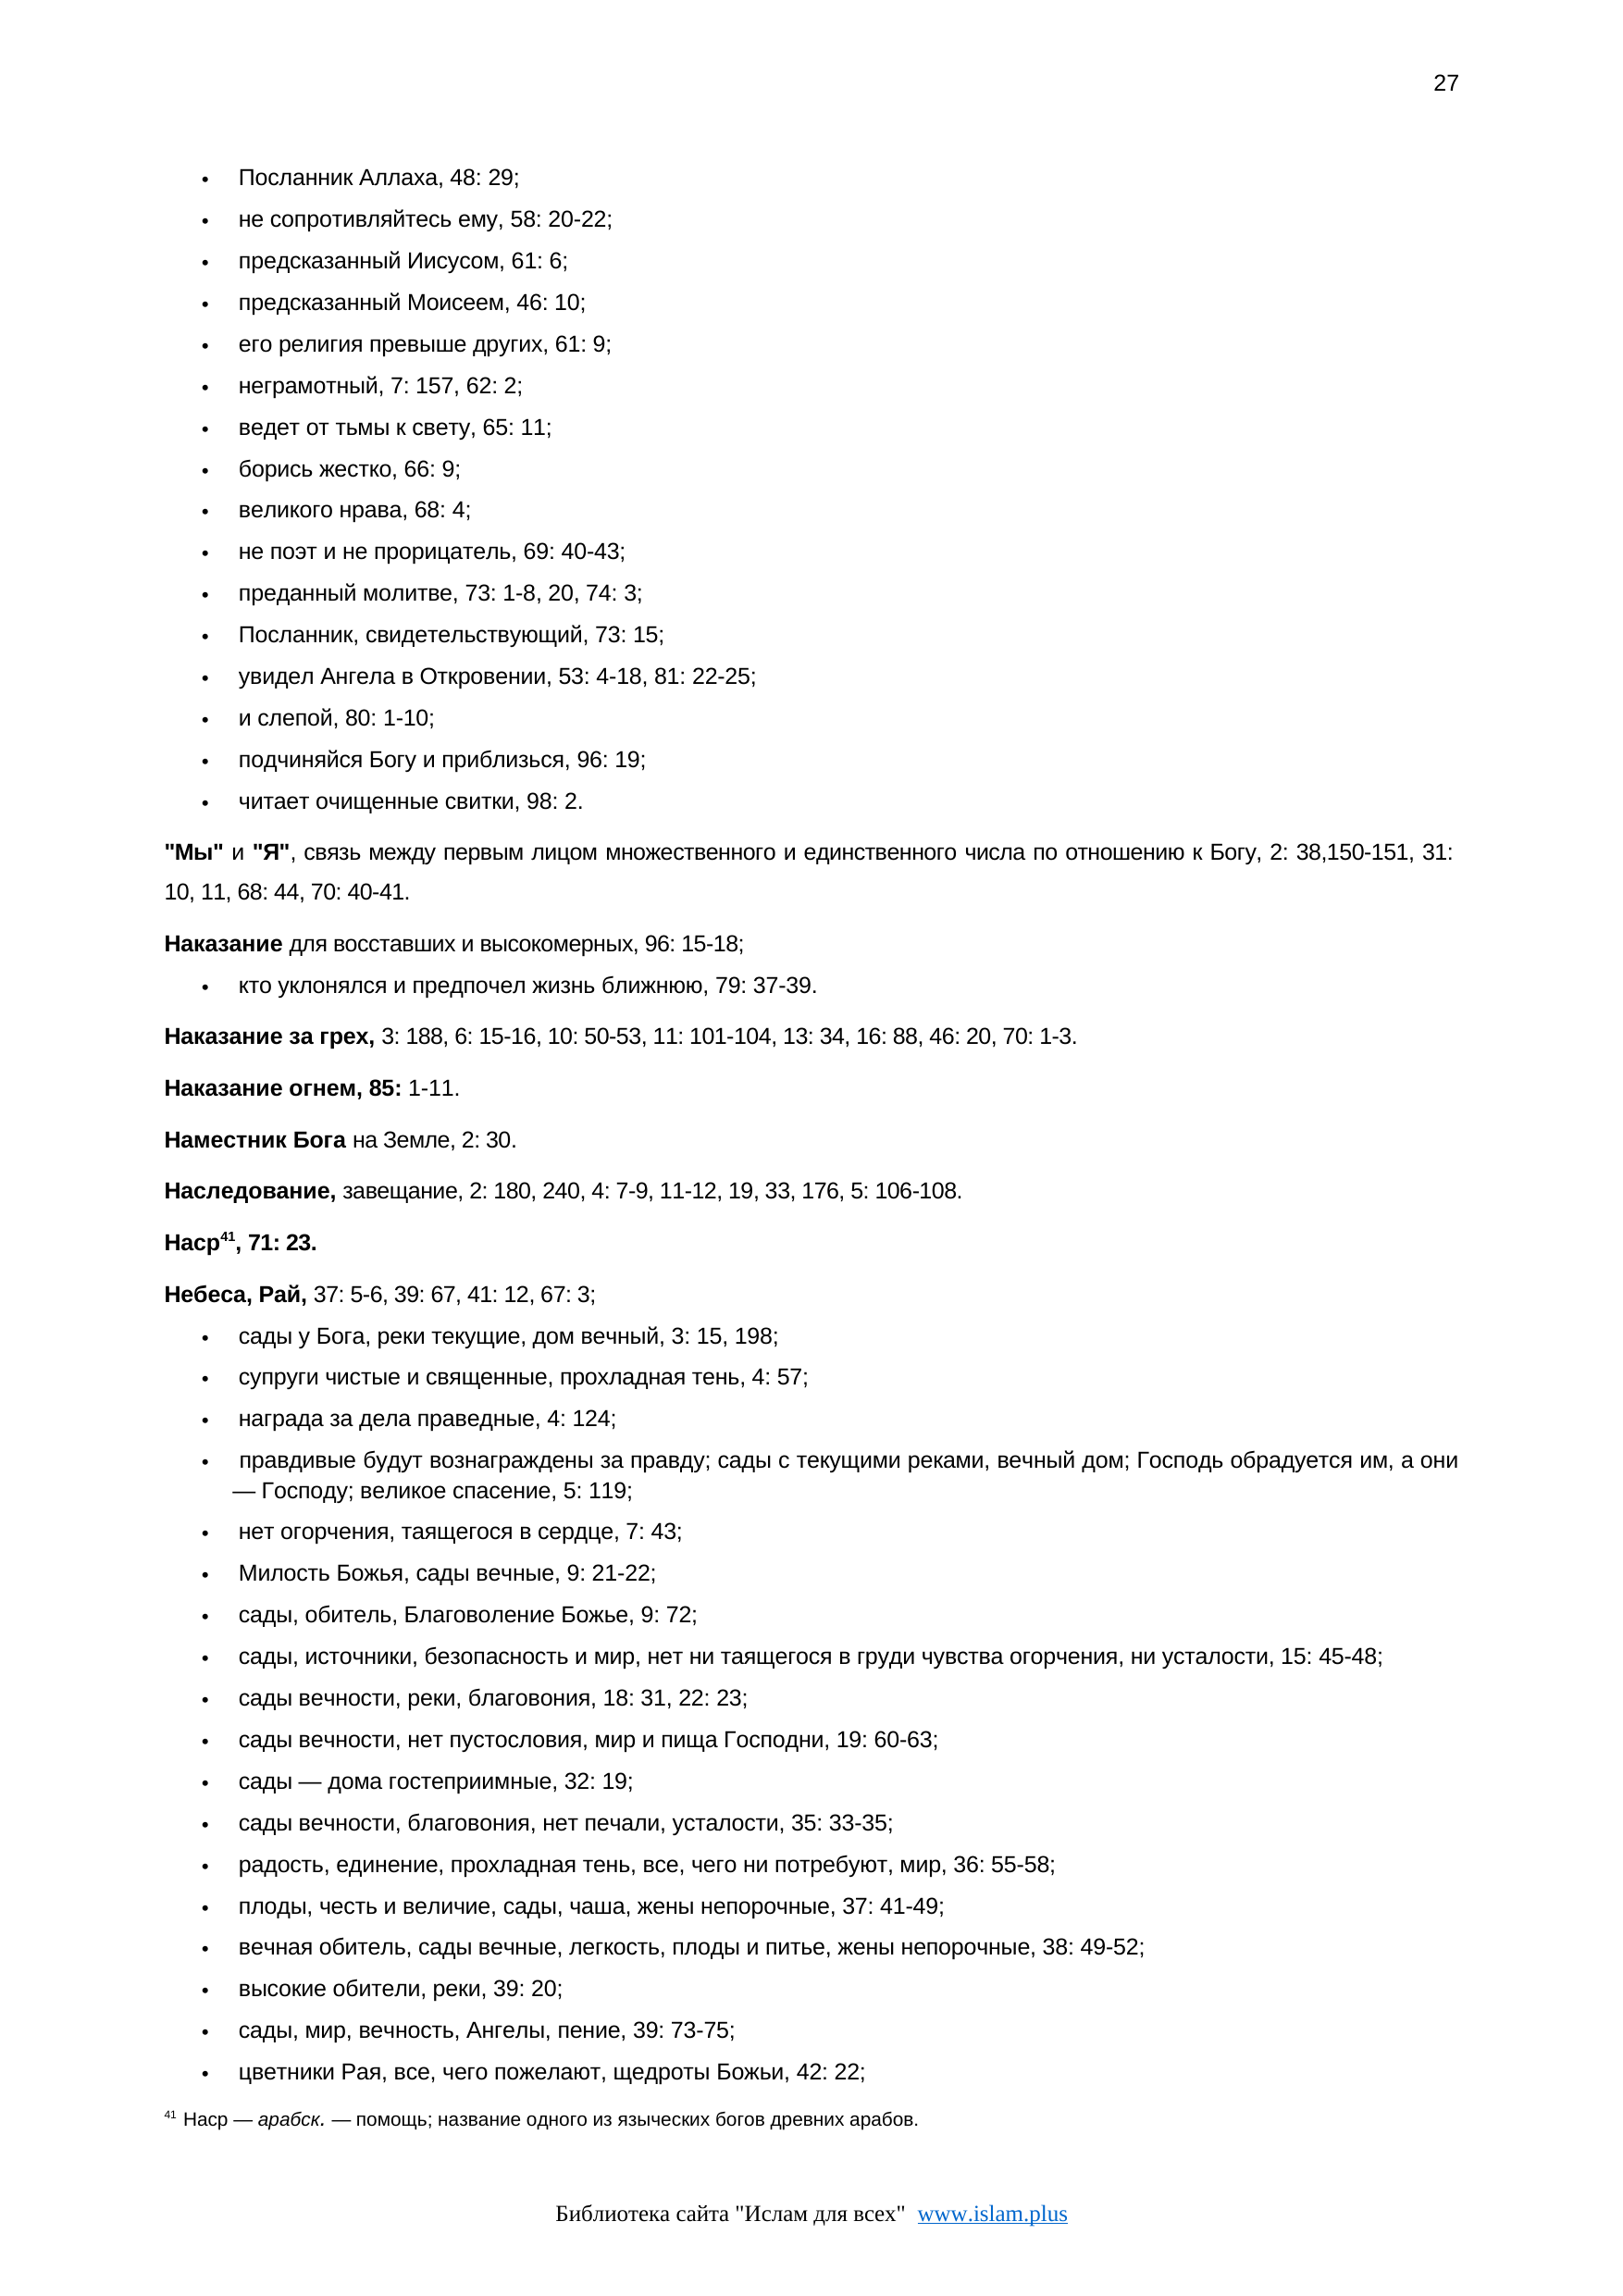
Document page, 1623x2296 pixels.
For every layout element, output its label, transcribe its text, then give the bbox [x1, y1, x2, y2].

list сады вечности, благовония, нет печали, усталости, 35: 33-35; [202, 1809, 1459, 1835]
list сады, источники, безопасность и мир, нет ни таящегося в груди чувства огорчения, ни усталости, 15: 45-48; [202, 1643, 1459, 1669]
list вечная обитель, сады вечные, легкость, плоды и питье, жены непорочные, 38: 49-52; [202, 1933, 1459, 1960]
list увидел Ангела в Откровении, 53: 4-18, 81: 22-25; [202, 663, 1459, 689]
list правдивые будут вознаграждены за правду; сады с текущими реками, вечный дом; Господь обрадуется им, а они— Господу; великое спасение, 5: 119; [202, 1446, 1459, 1503]
text "Мы" и "Я", связь между первым лицом множественного и единственного числа по отношению к Богу, 2: 38,150-151, 31: 10, 11, 68: 44, 70: 40-41. [164, 838, 1456, 905]
list подчиняйся Богу и приблизься, 96: 19; [202, 746, 1459, 772]
list не поэт и не прорицатель, 69: 40-43; [202, 538, 1459, 565]
list предсказанный Моисеем, 46: 10; [202, 289, 1459, 316]
list радость, единение, прохладная тень, все, чего ни потребуют, мир, 36: 55-58; [202, 1851, 1459, 1877]
text Наср, 71: 23. [164, 1229, 1459, 1256]
list сады, мир, вечность, Ангелы, пение, 39: 73-75; [202, 2017, 1459, 2043]
list сады — дома гостеприимные, 32: 19; [202, 1768, 1459, 1794]
list кто уклонялся и предпочел жизнь ближнюю, 79: 37-39. [202, 972, 1459, 999]
list и слепой, 80: 1-10; [202, 704, 1459, 730]
list преданный молитве, 73: 1-8, 20, 74: 3; [202, 579, 1459, 606]
list неграмотный, 7: 157, 62: 2; [202, 372, 1459, 398]
text Небеса, Рай, 37: 5-6, 39: 67, 41: 12, 67: 3; [164, 1281, 1459, 1307]
text Наказание за грех, 3: 188, 6: 15-16, 10: 50-53, 11: 101-104, 13: 34, 16: 88, 46: 20, 70: 1-3. [164, 1024, 1459, 1049]
list Посланник Аллаха, 48: 29; [202, 164, 1459, 191]
text Наказание огнем, 85: 1-11. [164, 1074, 1459, 1101]
list Посланник, свидетельствующий, 73: 15; [202, 621, 1459, 648]
list предсказанный Иисусом, 61: 6; [202, 247, 1459, 274]
list плоды, честь и величие, сады, чаша, жены непорочные, 37: 41-49; [202, 1892, 1459, 1918]
list великого нрава, 68: 4; [202, 496, 1459, 523]
list сады вечности, нет пустословия, мир и пища Господни, 19: 60-63; [202, 1726, 1459, 1753]
list ведет от тьмы к свету, 65: 11; [202, 414, 1459, 440]
text Наместник Бога на Земле, 2: 30. [164, 1126, 1459, 1153]
list высокие обители, реки, 39: 20; [202, 1975, 1459, 2002]
list сады, обитель, Благоволение Божье, 9: 72; [202, 1601, 1459, 1628]
text Наказание для восставших и высокомерных, 96: 15-18; [164, 930, 1459, 957]
list цветники Рая, все, чего пожелают, щедроты Божьи, 42: 22; [202, 2058, 1459, 2085]
list сады у Бога, реки текущие, дом вечный, 3: 15, 198; [202, 1322, 1459, 1348]
list его религия превыше других, 61: 9; [202, 330, 1459, 357]
text Наследование, завещание, 2: 180, 240, 4: 7-9, 11-12, 19, 33, 176, 5: 106-108. [164, 1177, 1456, 1204]
list сады вечности, реки, благовония, 18: 31, 22: 23; [202, 1684, 1459, 1711]
list Милость Божья, сады вечные, 9: 21-22; [202, 1559, 1459, 1586]
list не сопротивляйтесь ему, 58: 20-22; [202, 205, 1459, 232]
list супруги чистые и священные, прохладная тень, 4: 57; [202, 1363, 1459, 1390]
list нет огорчения, таящегося в сердце, 7: 43; [202, 1519, 1459, 1545]
list читает очищенные свитки, 98: 2. [202, 788, 1459, 813]
list награда за дела праведные, 4: 124; [202, 1405, 1459, 1432]
list борись жестко, 66: 9; [202, 454, 1459, 481]
